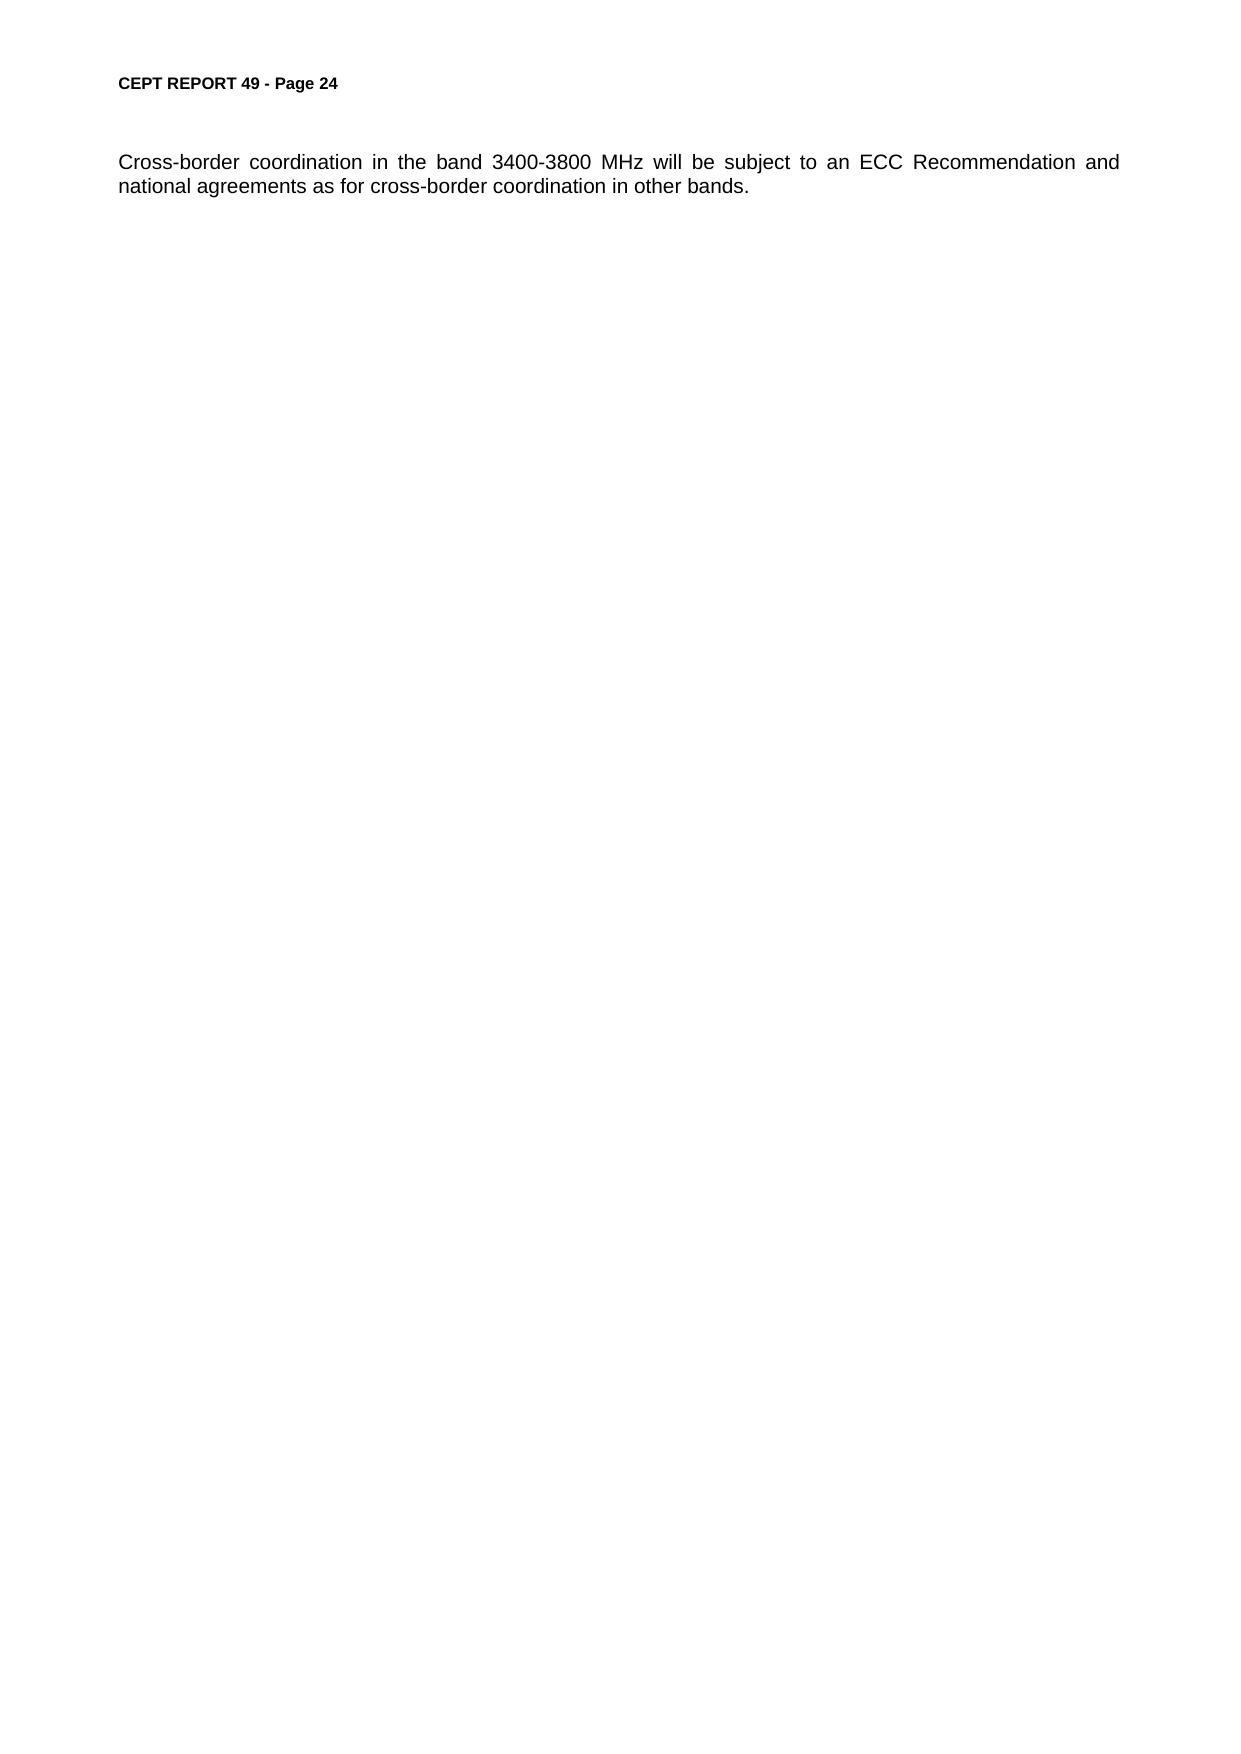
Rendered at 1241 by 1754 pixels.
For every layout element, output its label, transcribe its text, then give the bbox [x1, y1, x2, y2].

text Cross-border coordination in the band 3400-3800 MHz will be subject to an ECC Recommendation and national agreements as for cross-border coordination in other bands. [118, 150, 1122, 198]
